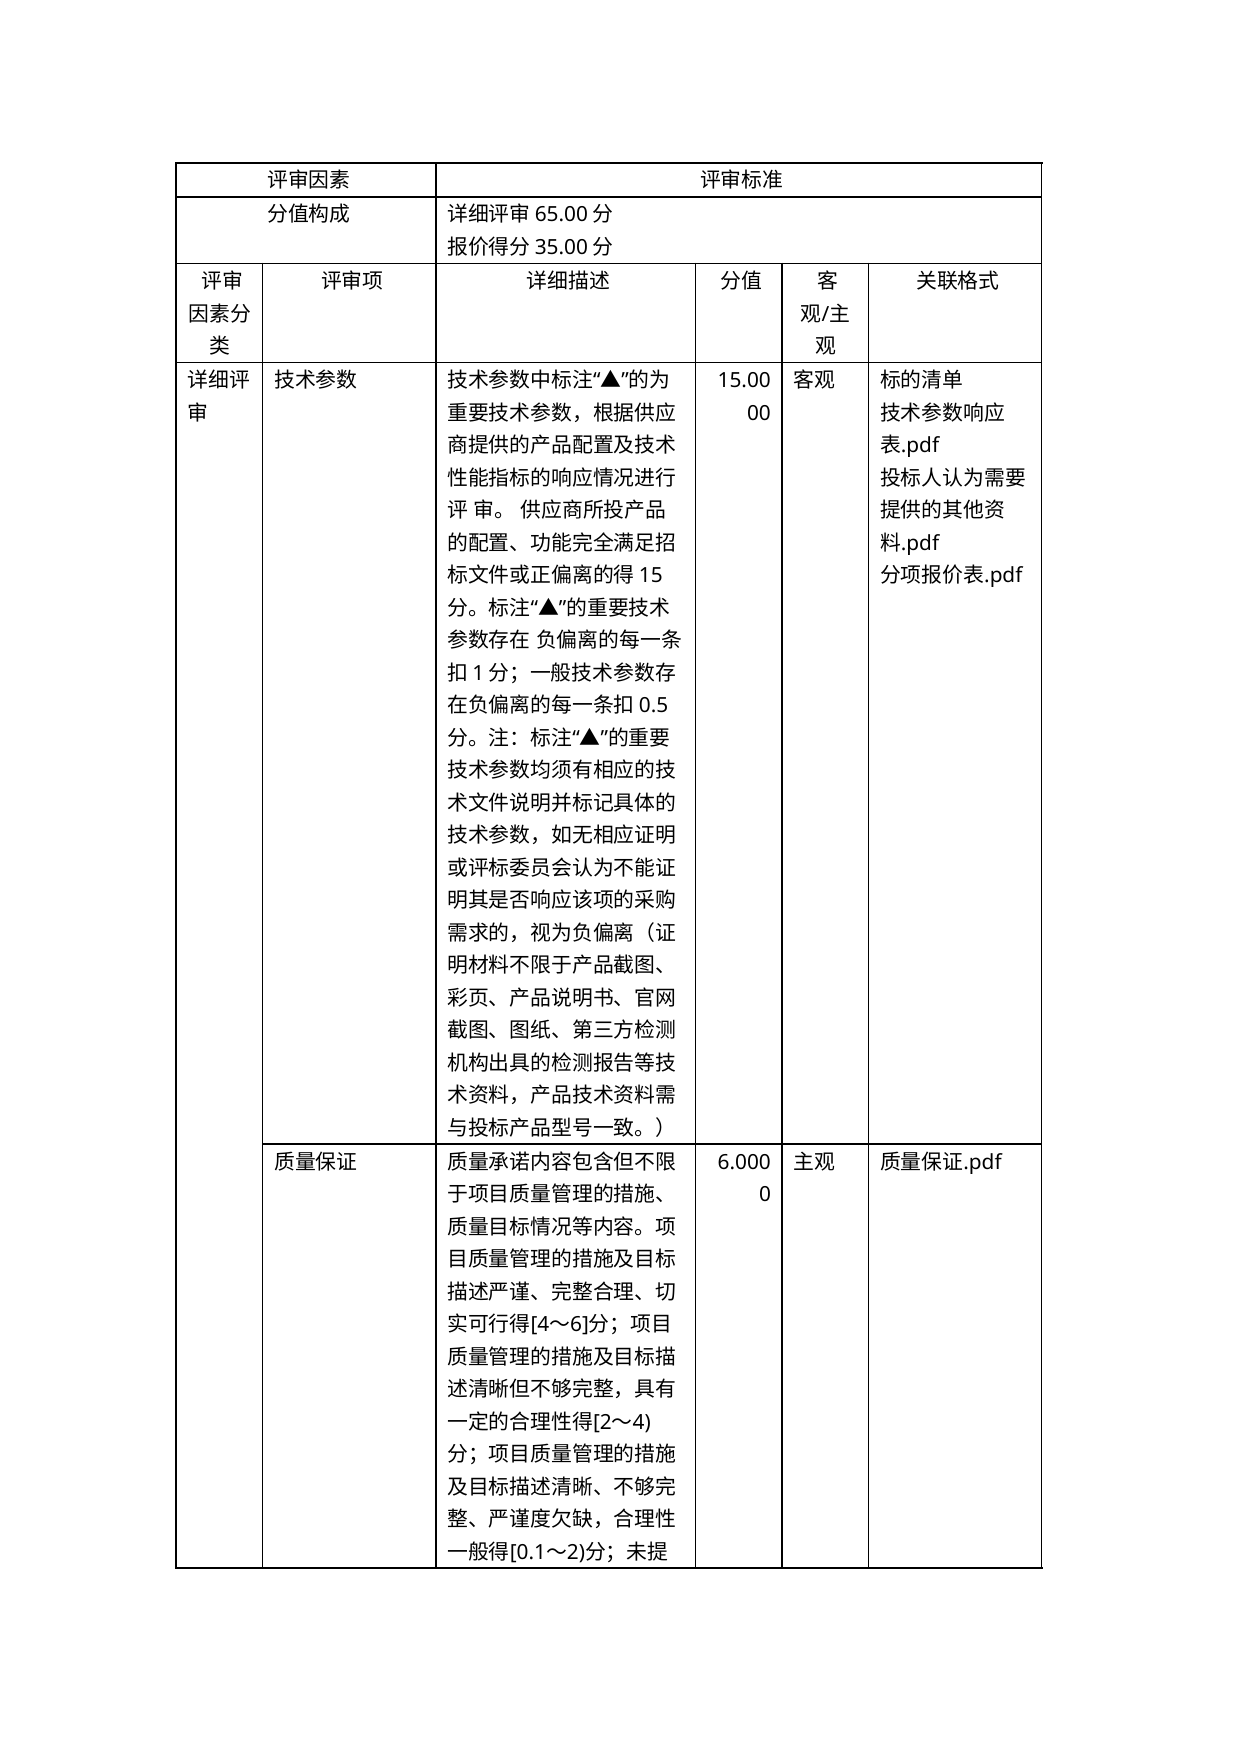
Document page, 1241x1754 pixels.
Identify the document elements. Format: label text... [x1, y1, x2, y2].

table_cell 质量保证 [263, 1145, 435, 1567]
table_cell 分值构成 [177, 198, 435, 263]
table_cell 技术参数中标注“▲”的为重要技术参数，根据供应商提供的产品配置及技术性能指标的响应情况进行评 审。 供应商所投产品的配置、功能完全满足招标文件或正偏离的得15分。标注“▲”的重要技术参数存在 负偏离的每一条扣1分；一般技术参数存在负偏离的每一条扣0.5分。注：标注“▲”的重要技术参数均须有相应的技术文件说明并标记具体的技术参数，如无相应证明或评标委员会认为不能证明其是否响应该项的采购需求的，视为负偏离（证明材料不限于产品截图、彩页、产品说明书、官网截图、图纸、第三方检测机构出具的检测报告等技术资料，产品技术资料需与投标产品型号一致。） [437, 363, 695, 1143]
table_cell 质量保证.pdf [869, 1145, 1041, 1567]
table_cell 关联格式 [869, 264, 1041, 362]
table_cell 详细描述 [437, 264, 695, 362]
table_cell 评审项 [263, 264, 435, 362]
table_cell 客观/主观 [783, 264, 868, 362]
table_cell 分值 [696, 264, 781, 362]
table_cell 6.0000 [696, 1145, 781, 1567]
table_cell 详细评审65.00分 报价得分35.00分 [437, 198, 1041, 263]
table_header 评审因素 [177, 164, 435, 196]
table_cell 15.0000 [696, 363, 781, 1143]
table_header 评审标准 [437, 164, 1041, 196]
table_cell 评审因素分类 [177, 264, 262, 362]
table_cell 标的清单 技术参数响应表.pdf 投标人认为需要提供的其他资料.pdf 分项报价表.pdf [869, 363, 1041, 1143]
table_cell 主观 [783, 1145, 868, 1567]
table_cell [437, 1145, 695, 1567]
table_cell 客观 [783, 363, 868, 1143]
table_cell 详细评审 [177, 363, 262, 1567]
table_cell 技术参数 [263, 363, 435, 1143]
